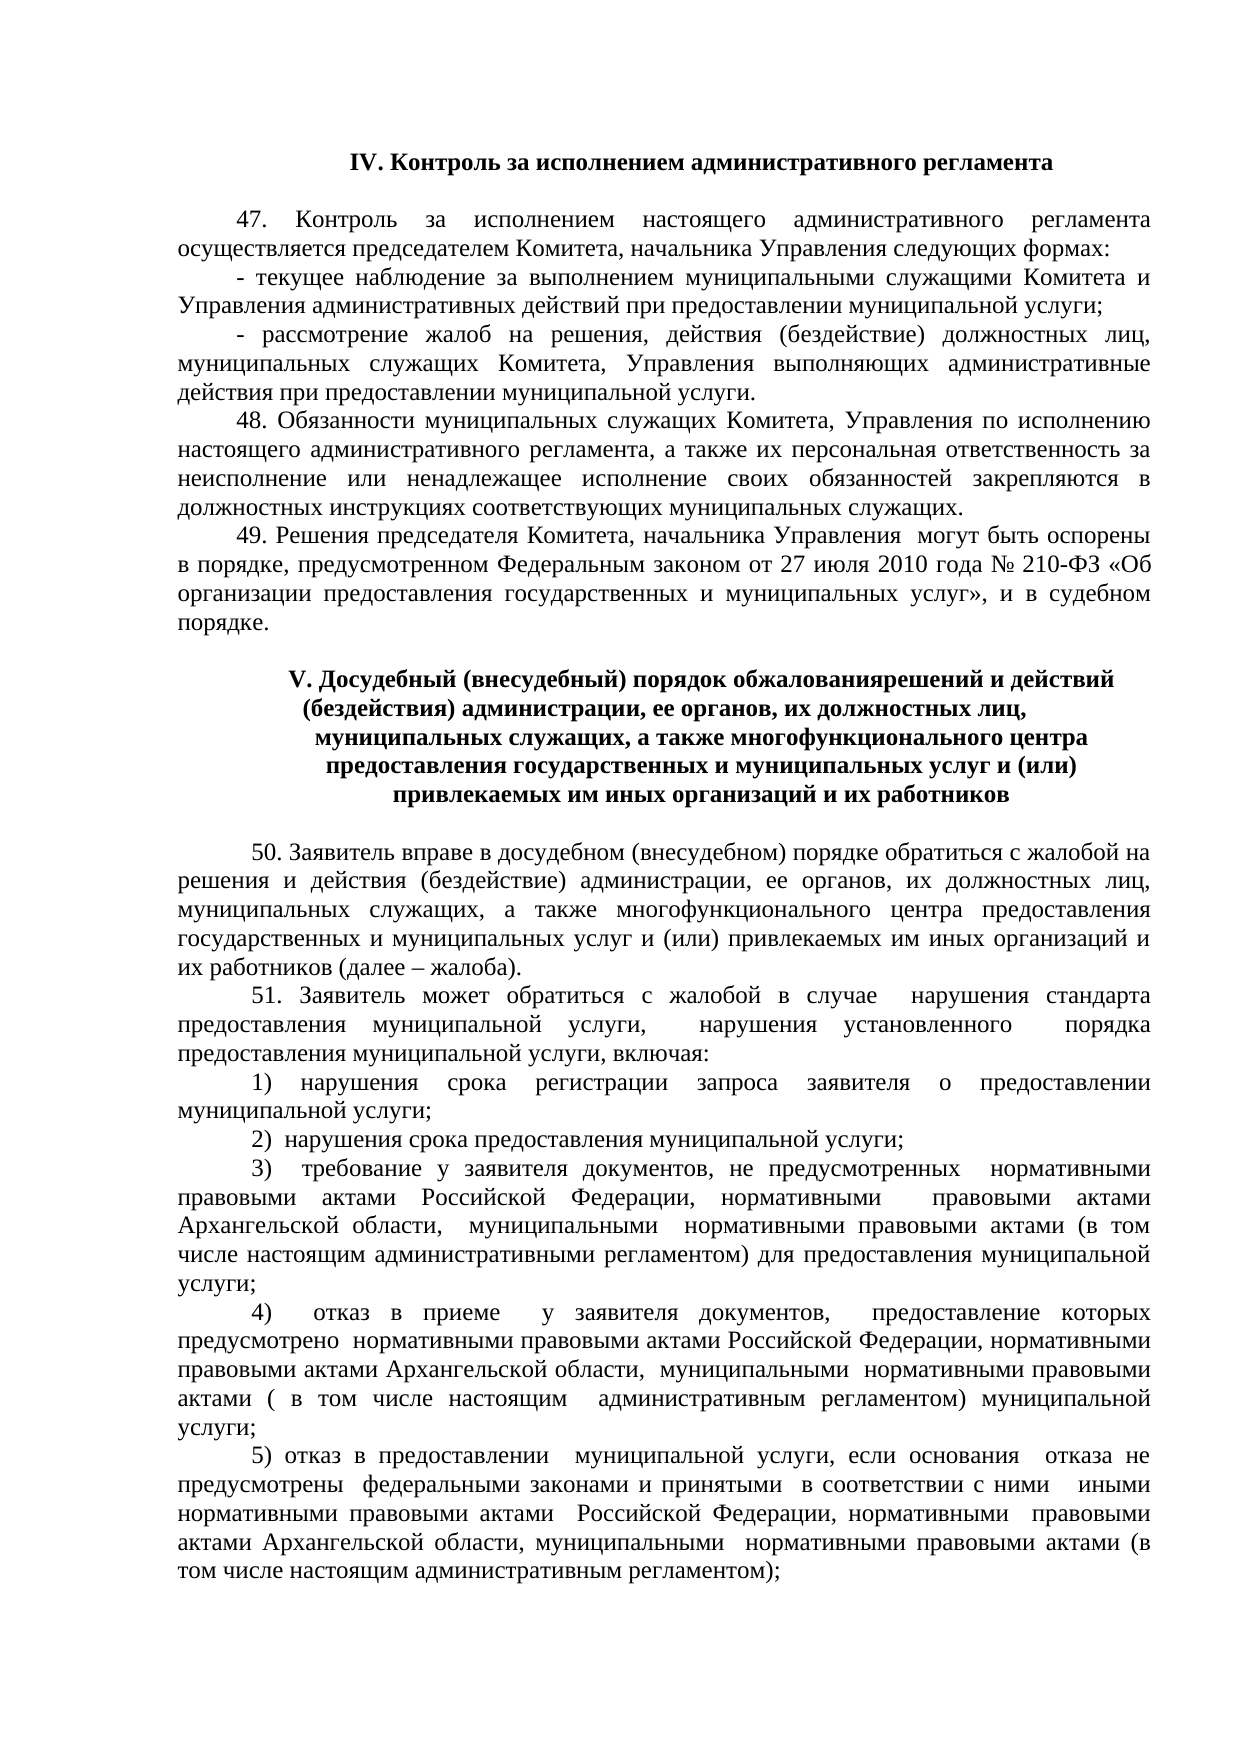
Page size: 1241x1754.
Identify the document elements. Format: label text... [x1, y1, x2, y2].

text 50. Заявитель вправе в досудебном (внесудебном) порядке обратиться с жалобой на решения и действия (бездействие) администрации, ее органов, их должностных лиц, муниципальных служащих, а также многофункционального центра предоставления государственных и муниципальных услуг и (или) привлекаемых им иных организаций и их работников (далее – жалоба). [177, 837, 1152, 981]
text IV. Контроль за исполнением административного регламента [177, 147, 1152, 176]
text V. Досудебный (внесудебный) порядок обжалованиярешений и действий (бездействия) администрации, ее органов, их должностных лиц, [177, 664, 1152, 722]
text - рассмотрение жалоб на решения, действия (бездействие) должностных лиц, муниципальных служащих Комитета, Управления выполняющих административные действия при предоставлении муниципальной услуги. [177, 319, 1152, 406]
text 2) нарушения срока предоставления муниципальной услуги; [177, 1124, 1152, 1153]
text 48. Обязанности муниципальных служащих Комитета, Управления по исполнению настоящего административного регламента, а также их персональная ответственность за неисполнение или ненадлежащее исполнение своих обязанностей закрепляются в должностных инструкциях соответствующих муниципальных служащих. [177, 406, 1152, 521]
text 4) отказ в приеме у заявителя документов, предоставление которых предусмотрено нормативными правовыми актами Российской Федерации, нормативными правовыми актами Архангельской области, муниципальными нормативными правовыми актами ( в том числе настоящим административным регламентом) муниципальной услуги; [177, 1297, 1152, 1441]
text предоставления государственных и муниципальных услуг и (или) [177, 751, 1152, 779]
text 51. Заявитель может обратиться с жалобой в случае нарушения стандарта предоставления муниципальной услуги, нарушения установленного порядка предоставления муниципальной услуги, включая: [177, 981, 1152, 1067]
text привлекаемых им иных организаций и их работников [177, 779, 1152, 808]
text 1) нарушения срока регистрации запроса заявителя о предоставлении муниципальной услуги; [177, 1067, 1152, 1124]
text 49. Решения председателя Комитета, начальника Управления могут быть оспорены в порядке, предусмотренном Федеральным законом от 27 июля 2010 года № 210-ФЗ «Об организации предоставления государственных и муниципальных услуг», и в судебном порядке. [177, 521, 1152, 636]
text 47. Контроль за исполнением настоящего административного регламента осуществляется председателем Комитета, начальника Управления следующих формах: [177, 204, 1152, 262]
text - текущее наблюдение за выполнением муниципальными служащими Комитета и Управления административных действий при предоставлении муниципальной услуги; [177, 262, 1152, 319]
text муниципальных служащих, а также многофункционального центра [177, 722, 1152, 751]
text 3) требование у заявителя документов, не предусмотренных нормативными правовыми актами Российской Федерации, нормативными правовыми актами Архангельской области, муниципальными нормативными правовыми актами (в том числе настоящим административными регламентом) для предоставления муниципальной услуги; [177, 1153, 1152, 1297]
text 5) отказ в предоставлении муниципальной услуги, если основания отказа не предусмотрены федеральными законами и принятыми в соответствии с ними иными нормативными правовыми актами Российской Федерации, нормативными правовыми актами Архангельской области, муниципальными нормативными правовыми актами (в том числе настоящим административным регламентом); [177, 1441, 1152, 1584]
